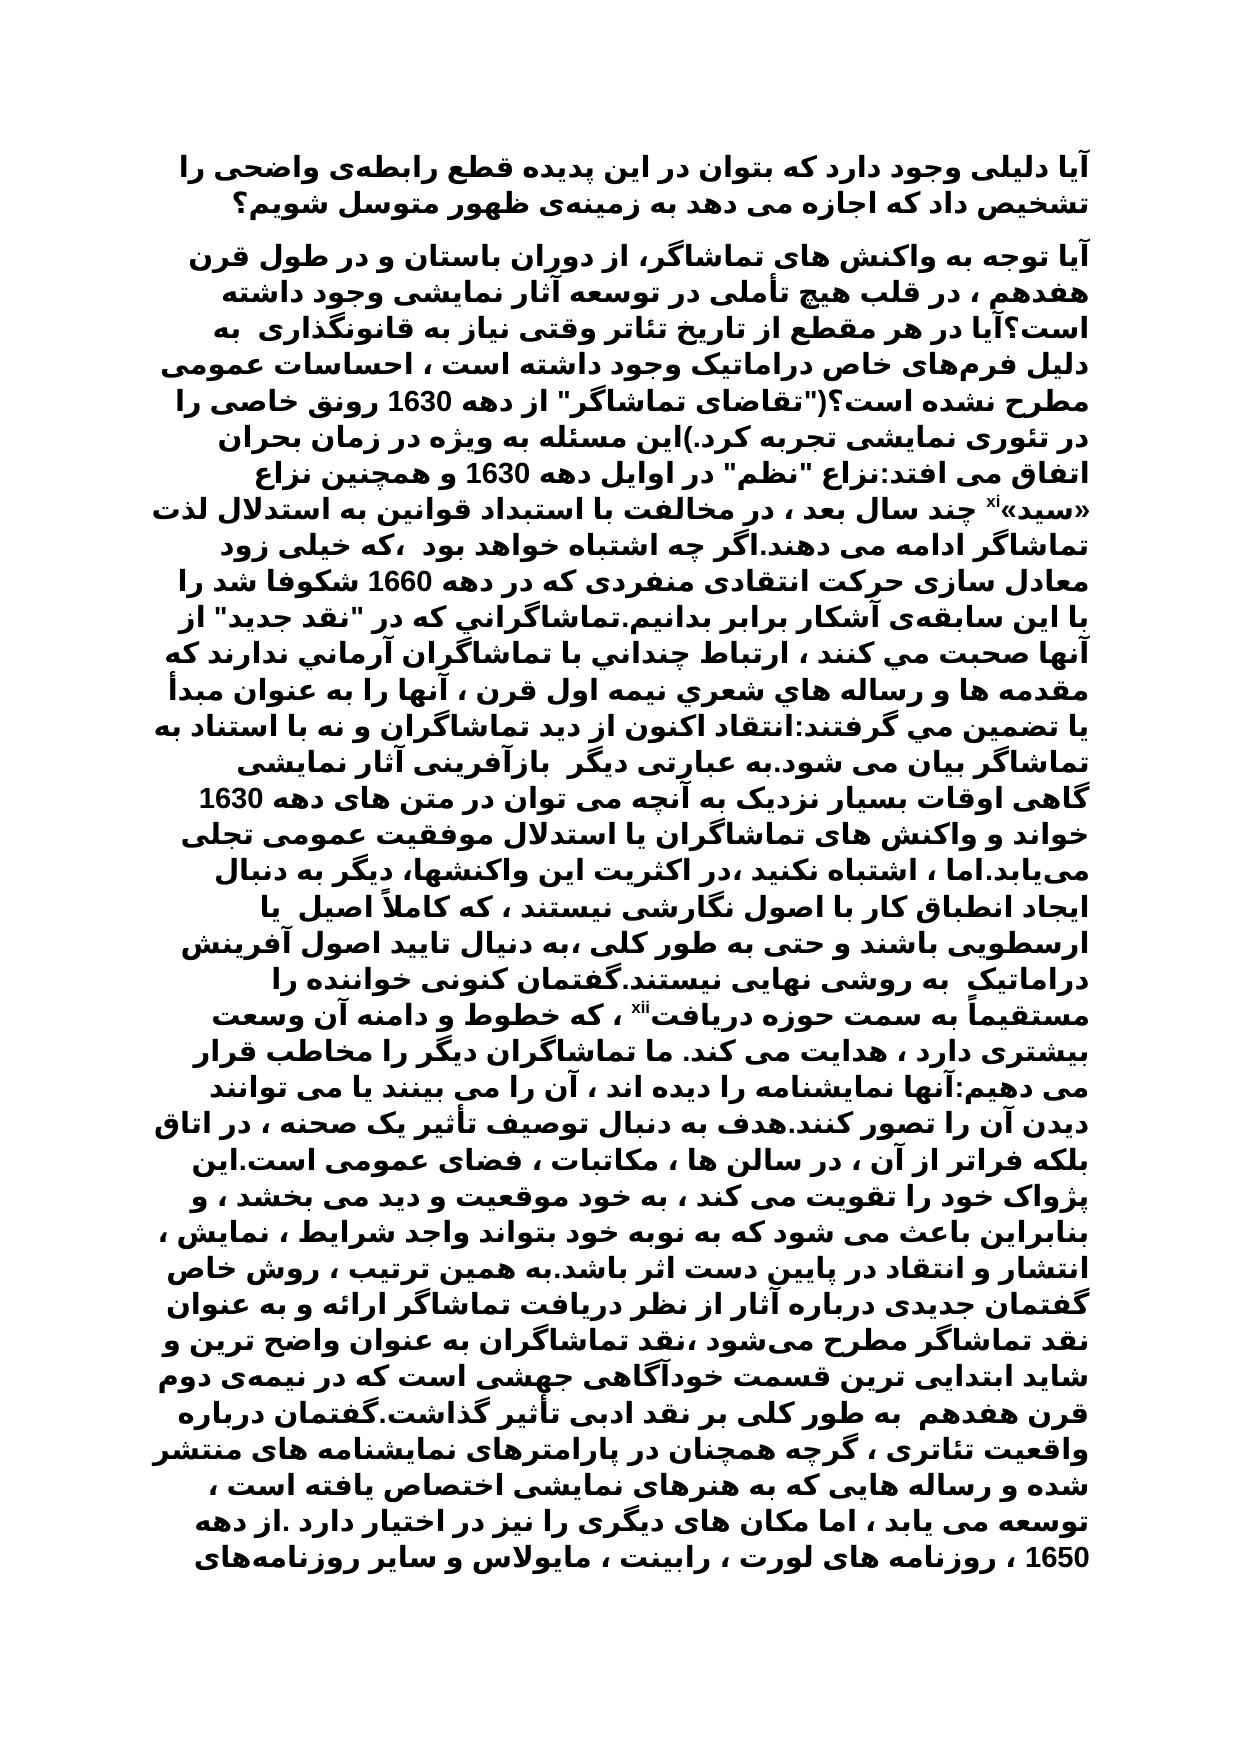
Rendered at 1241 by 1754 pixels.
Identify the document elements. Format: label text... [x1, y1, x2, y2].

text آیا دلیلی وجود دارد که بتوان در این پدیده قطع رابطه‌ی واضحی را تشخیص داد که اجازه می دهد به زمینه‌ی ظهور متوسل شویم؟ [150, 150, 1090, 220]
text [150, 239, 1090, 1574]
